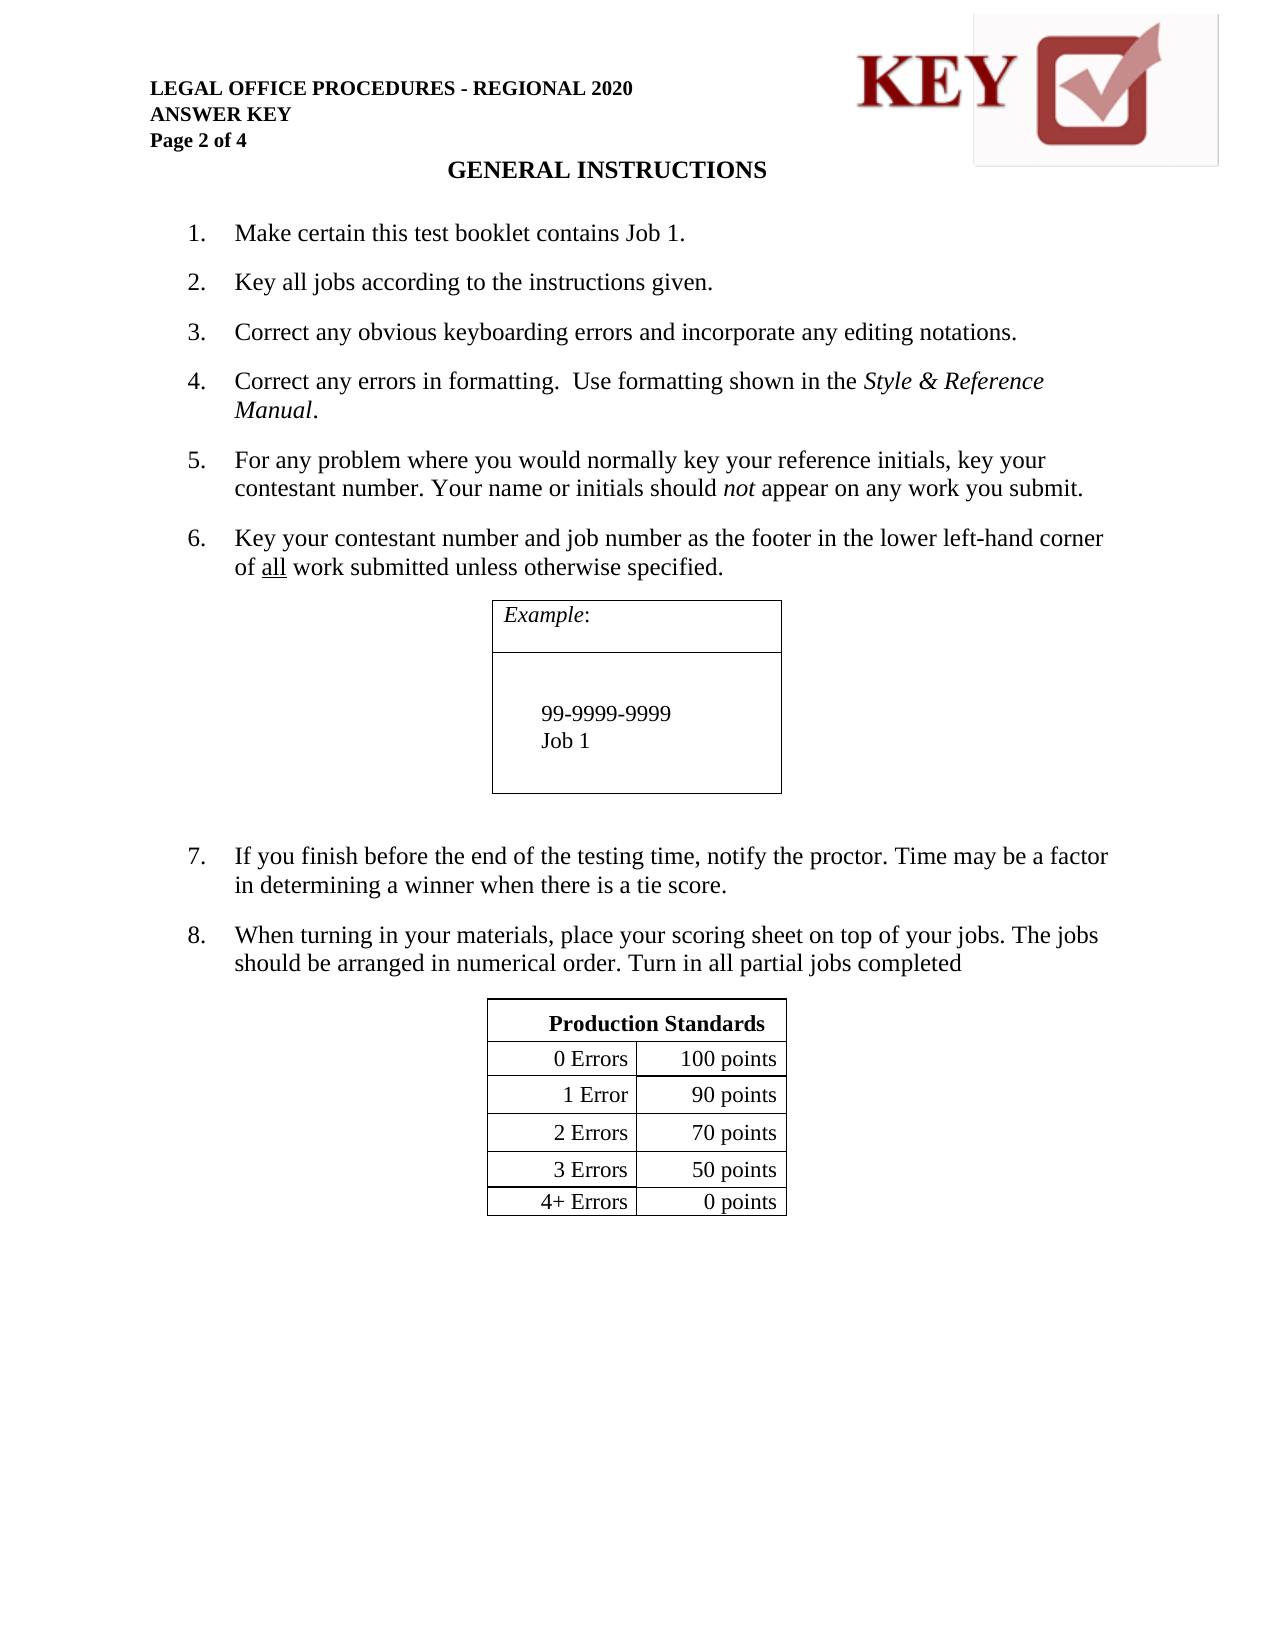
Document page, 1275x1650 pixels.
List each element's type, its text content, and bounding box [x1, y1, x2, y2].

list Key all jobs according to the instructions given. [187, 267, 1124, 296]
list If you finish before the end of the testing time, notify the proctor. Time may be a factor in determining a winner when there is a tie score. [187, 841, 1124, 899]
table_cell 1 Error [488, 1076, 636, 1113]
list Correct any errors in formatting. Use formatting shown in the Style & Reference Manual. [187, 366, 1124, 424]
table_cell 0 points [637, 1188, 786, 1215]
table_header Production Standards [488, 1000, 786, 1041]
table_cell 70 points [637, 1114, 786, 1151]
subtitle GENERAL INSTRUCTIONS [150, 156, 1124, 184]
table_cell 100 points [637, 1042, 786, 1075]
list For any problem where you would normally key your reference initials, key your contestant number. Your name or initials should not appear on any work you submit. [187, 445, 1124, 502]
table_cell 50 points [637, 1152, 786, 1186]
picture [841, 14, 1220, 168]
table_cell 90 points [637, 1077, 786, 1113]
list Make certain this test booklet contains Job 1. [187, 218, 1124, 246]
table_cell 0 Errors [488, 1042, 636, 1075]
table_cell 99-9999-9999 Job 1 [493, 653, 781, 793]
list When turning in your materials, place your scoring sheet on top of your jobs. The jobs should be arranged in numerical order. Turn in all partial jobs completed [187, 920, 1124, 977]
table_cell 2 Errors [488, 1114, 636, 1151]
table_cell 4+ Errors [488, 1188, 636, 1215]
table_header Example: [493, 601, 781, 652]
table_cell 3 Errors [488, 1152, 636, 1186]
list Correct any obvious keyboarding errors and incorporate any editing notations. [187, 317, 1124, 346]
list Key your contestant number and job number as the footer in the lower left-hand corner of all work submitted unless otherwise specified. [187, 523, 1124, 581]
